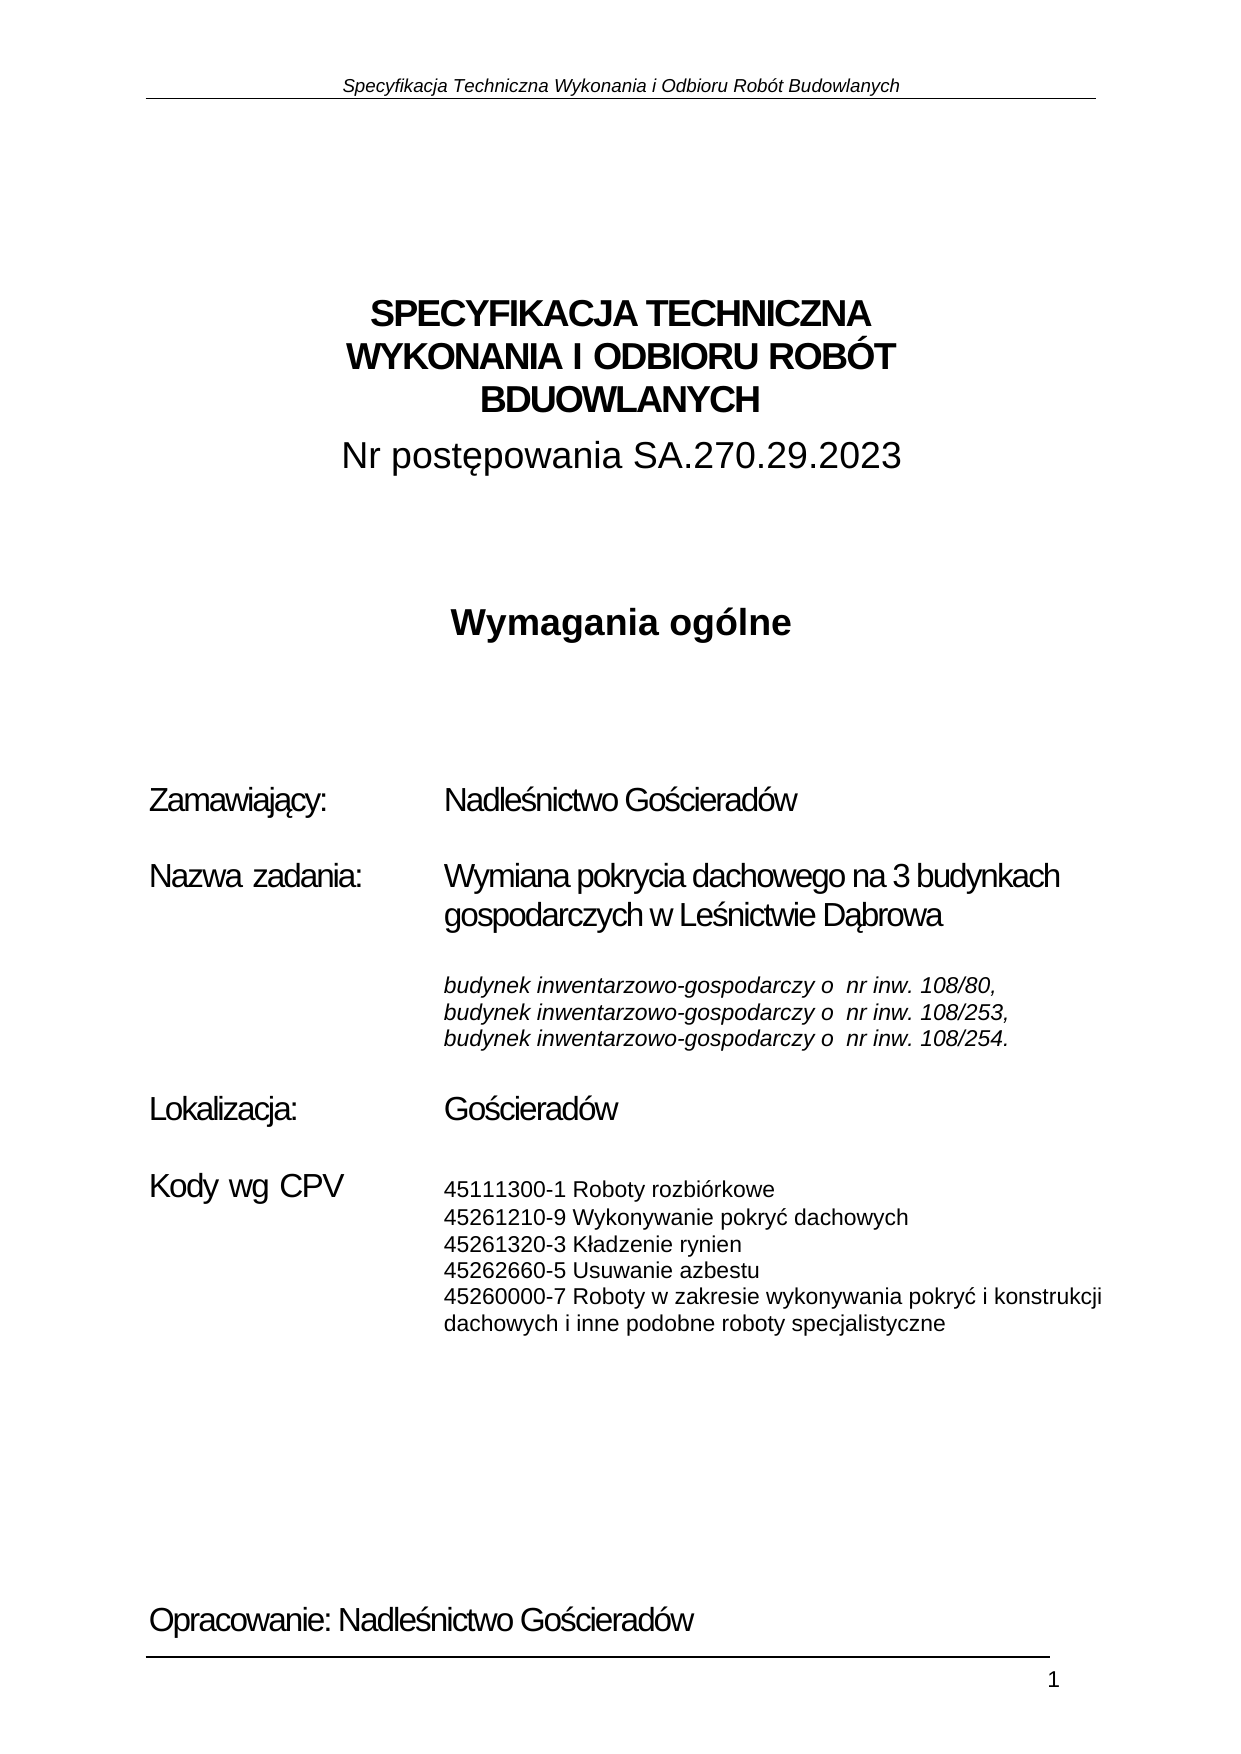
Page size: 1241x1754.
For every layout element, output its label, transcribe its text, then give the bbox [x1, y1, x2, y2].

text 45260000-7 Roboty w zakresie wykonywania pokryć i konstrukcji dachowych i inne podobne roboty specjalistyczne [148, 1283, 1117, 1336]
text Wymagania ogólne [259, 600, 984, 643]
subtitle Zamawiający: Nadleśnictwo Gościeradów [148, 780, 1117, 818]
text Nr postępowania SA.270.29.2023 [259, 433, 984, 476]
text budynek inwentarzowo-gospodarczy o nr inw. 108/80, budynek inwentarzowo-gospodarczy o nr inw. 108/253, budynek inwentarzowo-gospodarczy o nr inw. 108/254. [148, 972, 1117, 1051]
text Nazwa zadania: Wymiana pokrycia dachowego na 3 budynkach gospodarczych w Leśnictwie Dąbrowa [148, 857, 1117, 933]
text 45261210-9 Wykonywanie pokryć dachowych [148, 1204, 1117, 1231]
text 45262660-5 Usuwanie azbestu [148, 1257, 1117, 1283]
text Kody wg CPV 45111300-1 Roboty rozbiórkowe [148, 1166, 1117, 1204]
text Lokalizacja: Gościeradów [148, 1089, 1117, 1128]
text Opracowanie: Nadleśnictwo Gościeradów [148, 1599, 1117, 1638]
text 45261320-3 Kładzenie rynien [148, 1231, 1117, 1257]
subtitle SPECYFIKACJA TECHNICZNA WYKONANIA I ODBIORU ROBÓT BDUOWLANYCH [259, 291, 984, 421]
